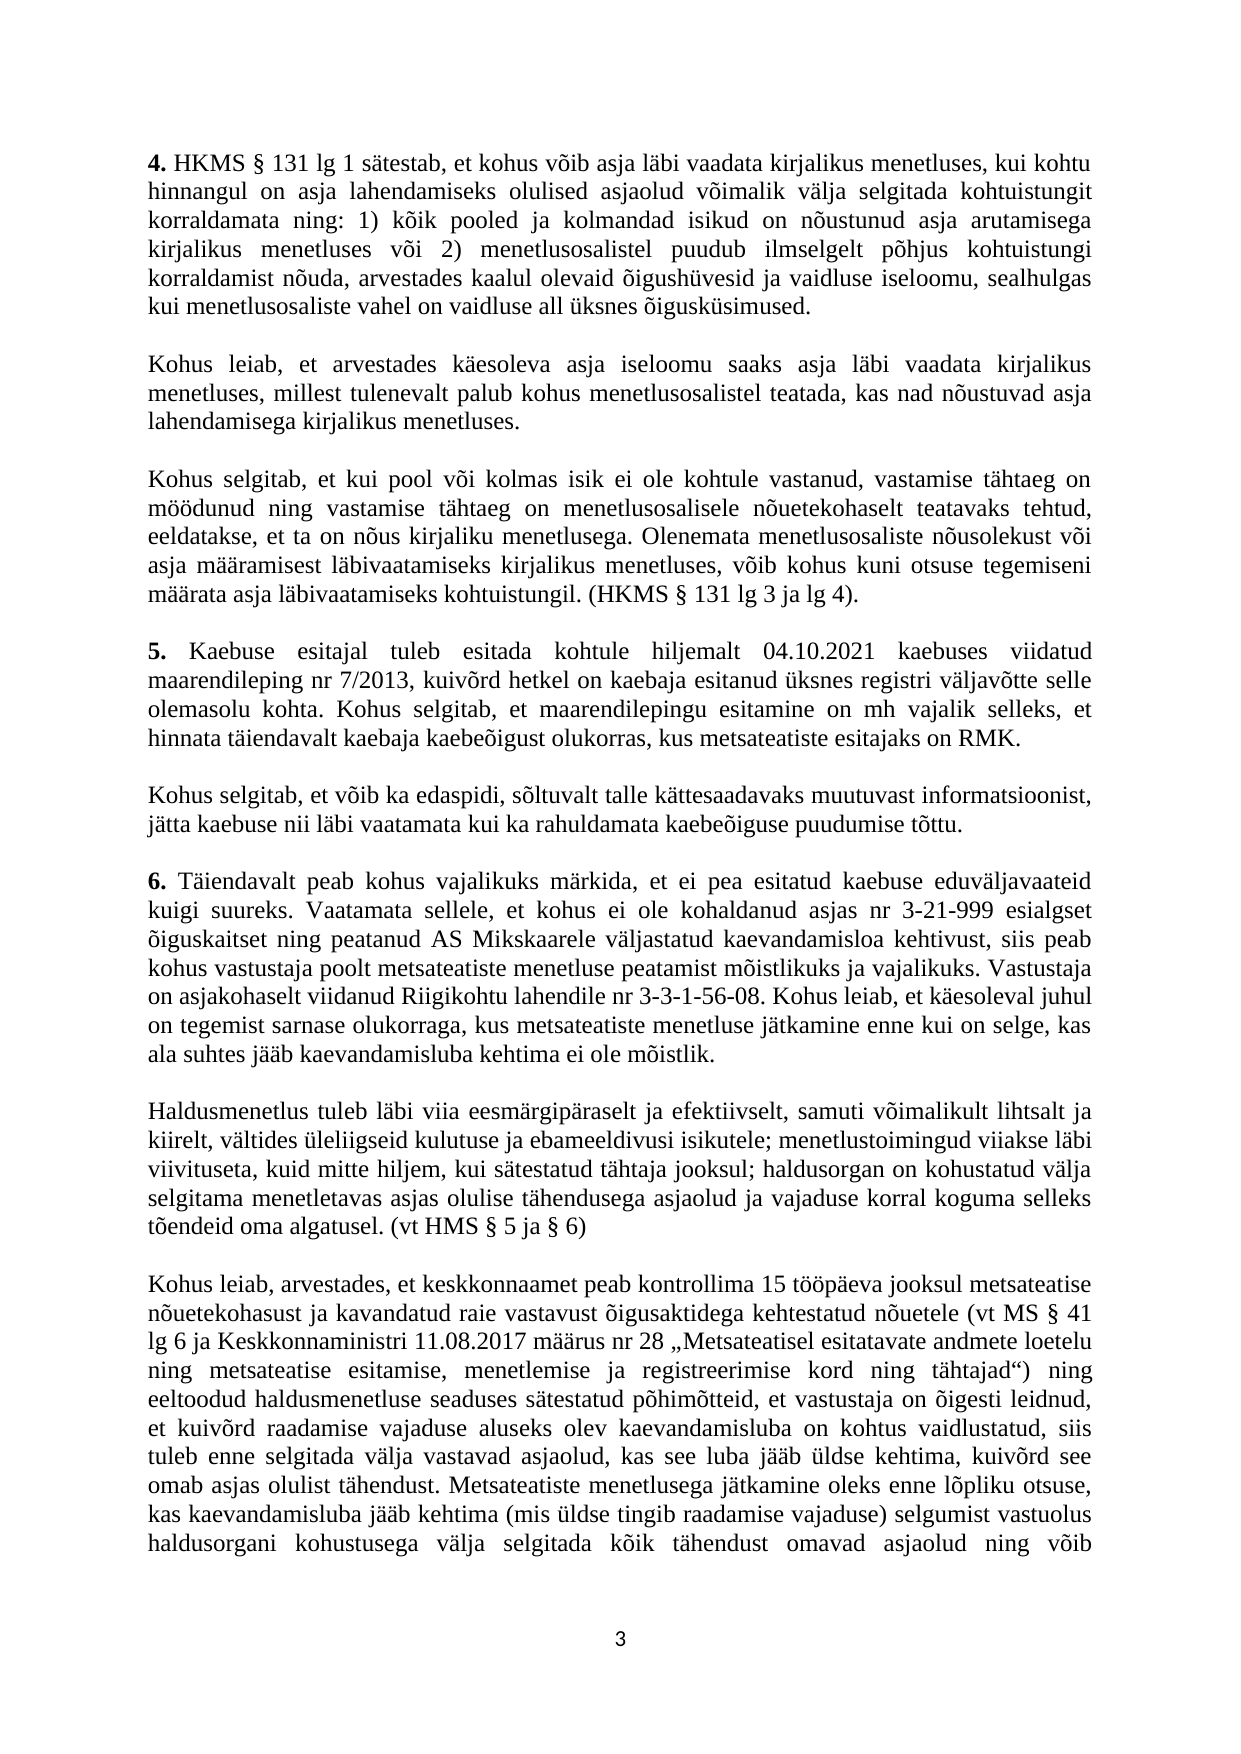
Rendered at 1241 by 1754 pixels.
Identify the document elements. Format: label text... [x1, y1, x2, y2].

text Haldusmenetlus tuleb läbi viia eesmärgipäraselt ja efektiivselt, samuti võimalikult lihtsalt ja kiirelt, vältides üleliigseid kulutuse ja ebameeldivusi isikutele; menetlustoimingud viiakse läbi viivituseta, kuid mitte hiljem, kui sätestatud tähtaja jooksul; haldusorgan on kohustatud välja selgitama menetletavas asjas olulise tähendusega asjaolud ja vajaduse korral koguma selleks tõendeid oma algatusel. (vt HMS § 5 ja § 6) [148, 1096, 1093, 1240]
text 5. Kaebuse esitajal tuleb esitada kohtule hiljemalt 04.10.2021 kaebuses viidatud maarendileping nr 7/2013, kuivõrd hetkel on kaebaja esitanud üksnes registri väljavõtte selle olemasolu kohta. Kohus selgitab, et maarendilepingu esitamine on mh vajalik selleks, et hinnata täiendavalt kaebaja kaebeõigust olukorras, kus metsateatiste esitajaks on RMK. [148, 636, 1093, 751]
text 4. HKMS § 131 lg 1 sätestab, et kohus võib asja läbi vaadata kirjalikus menetluses, kui kohtu hinnangul on asja lahendamiseks olulised asjaolud võimalik välja selgitada kohtuistungit korraldamata ning: 1) kõik pooled ja kolmandad isikud on nõustunud asja arutamisega kirjalikus menetluses või 2) menetlusosalistel puudub ilmselgelt põhjus kohtuistungi korraldamist nõuda, arvestades kaalul olevaid õigushüvesid ja vaidluse iseloomu, sealhulgas kui menetlusosaliste vahel on vaidluse all üksnes õigusküsimused. [148, 148, 1093, 320]
text Kohus selgitab, et kui pool või kolmas isik ei ole kohtule vastanud, vastamise tähtaeg on möödunud ning vastamise tähtaeg on menetlusosalisele nõuetekohaselt teatavaks tehtud, eeldatakse, et ta on nõus kirjaliku menetlusega. Olenemata menetlusosaliste nõusolekust või asja määramisest läbivaatamiseks kirjalikus menetluses, võib kohus kuni otsuse tegemiseni määrata asja läbivaatamiseks kohtuistungil. (HKMS § 131 lg 3 ja lg 4). [148, 464, 1093, 608]
text Kohus selgitab, et võib ka edaspidi, sõltuvalt talle kättesaadavaks muutuvast informatsioonist, jätta kaebuse nii läbi vaatamata kui ka rahuldamata kaebeõiguse puudumise tõttu. [148, 780, 1093, 838]
text Kohus leiab, et arvestades käesoleva asja iseloomu saaks asja läbi vaadata kirjalikus menetluses, millest tulenevalt palub kohus menetlusosalistel teatada, kas nad nõustuvad asja lahendamisega kirjalikus menetluses. [148, 349, 1093, 435]
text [148, 1269, 1093, 1556]
text 6. Täiendavalt peab kohus vajalikuks märkida, et ei pea esitatud kaebuse eduväljavaateid kuigi suureks. Vaatamata sellele, et kohus ei ole kohaldanud asjas nr 3-21-999 esialgset õiguskaitset ning peatanud AS Mikskaarele väljastatud kaevandamisloa kehtivust, siis peab kohus vastustaja poolt metsateatiste menetluse peatamist mõistlikuks ja vajalikuks. Vastustaja on asjakohaselt viidanud Riigikohtu lahendile nr 3-3-1-56-08. Kohus leiab, et käesoleval juhul on tegemist sarnase olukorraga, kus metsateatiste menetluse jätkamine enne kui on selge, kas ala suhtes jääb kaevandamisluba kehtima ei ole mõistlik. [148, 866, 1093, 1068]
